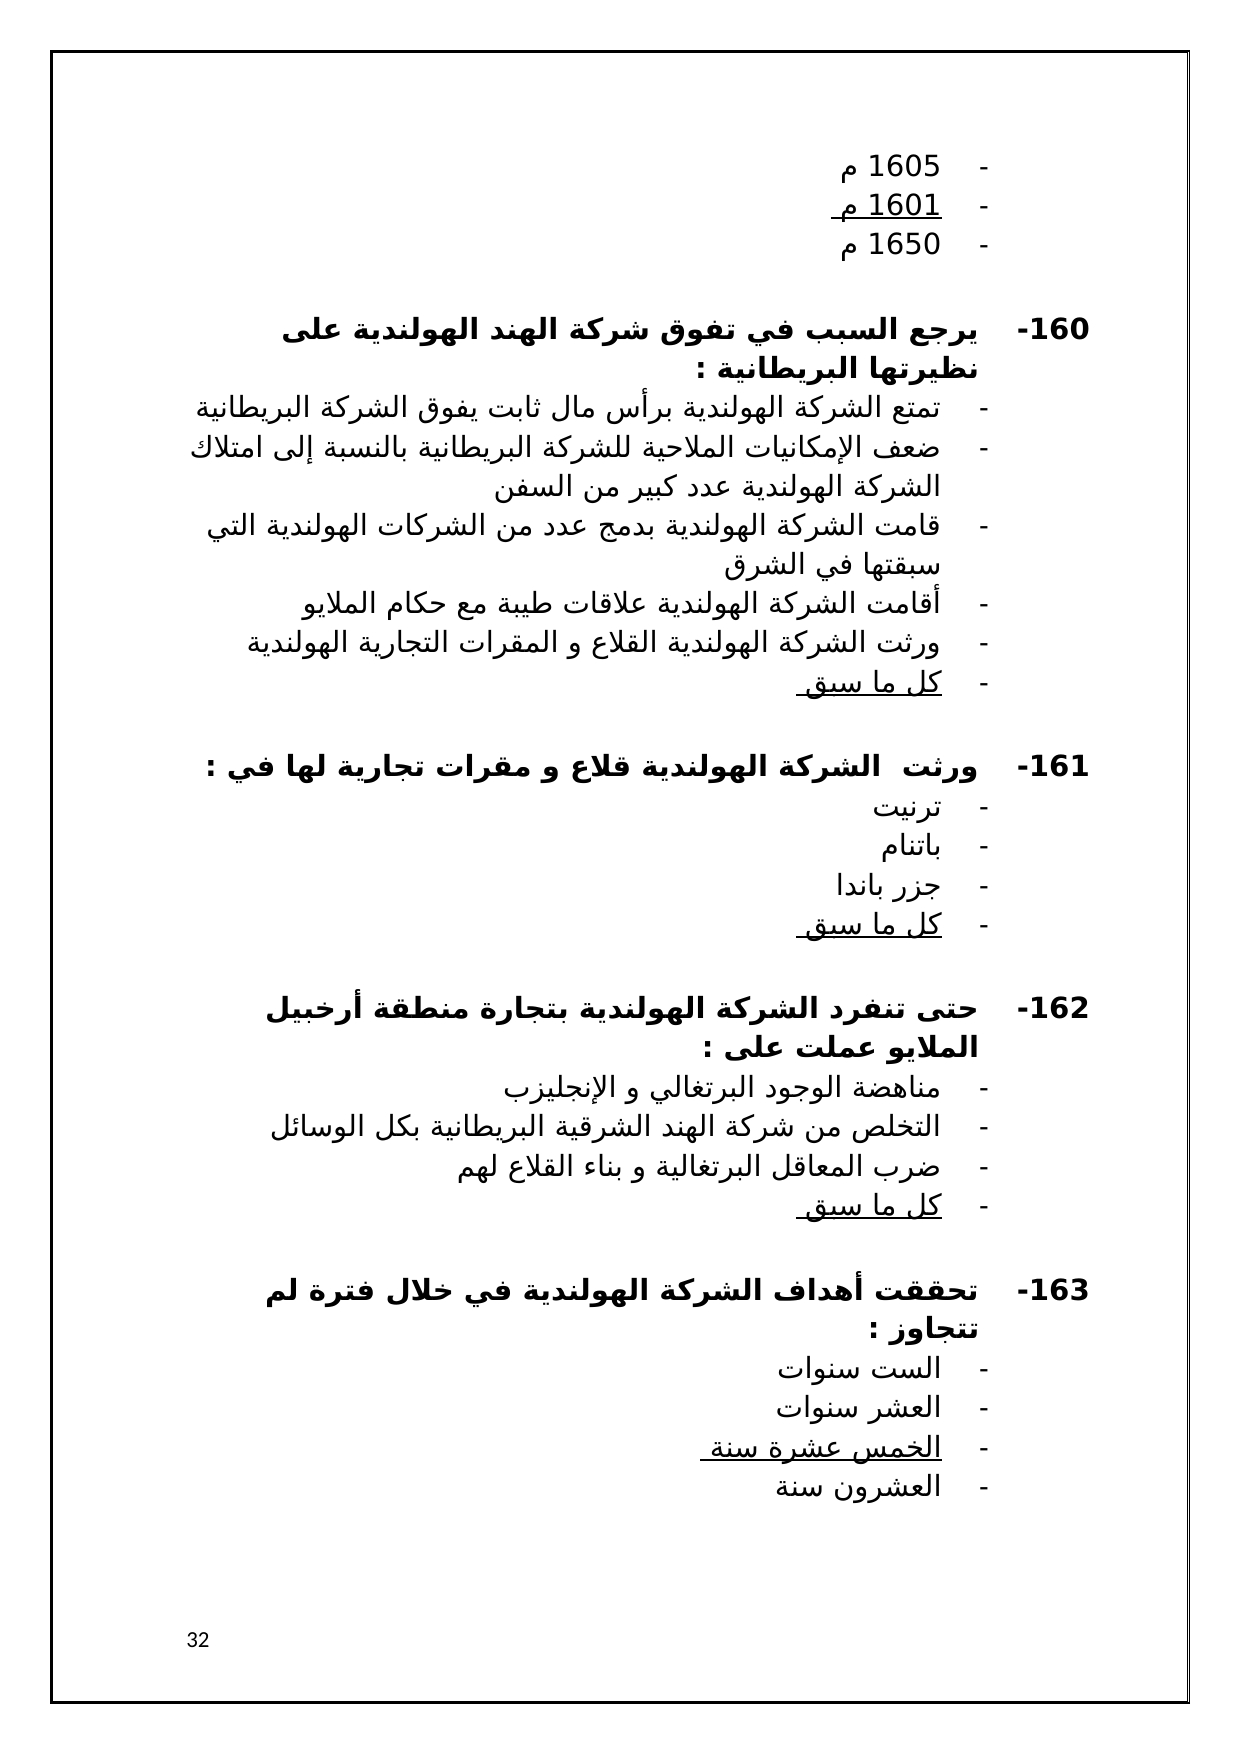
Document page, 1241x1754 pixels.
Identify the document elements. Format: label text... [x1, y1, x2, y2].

list كل ما سبق [186, 907, 979, 941]
list باتنام [186, 828, 979, 862]
list كل ما سبق [186, 665, 979, 699]
list ضعف الإمكانيات الملاحية للشركة البريطانية بالنسبة إلى امتلاك الشركة الهولندية عدد كبير من السفن [186, 429, 979, 503]
list تحققت أهداف الشركة الهولندية في خلال فترة لم تتجاوز : [186, 1273, 1017, 1346]
list تمتع الشركة الهولندية برأس مال ثابت يفوق الشركة البريطانية [186, 390, 979, 424]
list مناهضة الوجود البرتغالي و الإنجليزب [186, 1070, 979, 1104]
list 1650 م [186, 227, 979, 262]
list 1601 م [186, 188, 979, 222]
list ورثت الشركة الهولندية القلاع و المقرات التجارية الهولندية [186, 625, 979, 660]
list جزر باندا [186, 867, 979, 902]
list أقامت الشركة الهولندية علاقات طيبة مع حكام الملايو [186, 586, 979, 620]
list حتى تنفرد الشركة الهولندية بتجارة منطقة أرخبيل الملايو عملت على : [186, 992, 1017, 1065]
list العشرون سنة [186, 1469, 979, 1503]
list التخلص من شركة الهند الشرقية البريطانية بكل الوسائل [186, 1109, 979, 1143]
list الخمس عشرة سنة [186, 1429, 979, 1464]
list ترنيت [186, 789, 979, 823]
list يرجع السبب في تفوق شركة الهند الهولندية على نظيرتها البريطانية : [186, 312, 1017, 385]
list الست سنوات [186, 1351, 979, 1385]
list ضرب المعاقل البرتغالية و بناء القلاع لهم [186, 1148, 979, 1183]
list ورثت الشركة الهولندية قلاع و مقرات تجارية لها في : [186, 750, 1017, 784]
list قامت الشركة الهولندية بدمج عدد من الشركات الهولندية التي سبقتها في الشرق [186, 508, 979, 581]
list العشر سنوات [186, 1390, 979, 1424]
list 1605 م [186, 148, 979, 183]
list كل ما سبق [186, 1188, 979, 1222]
